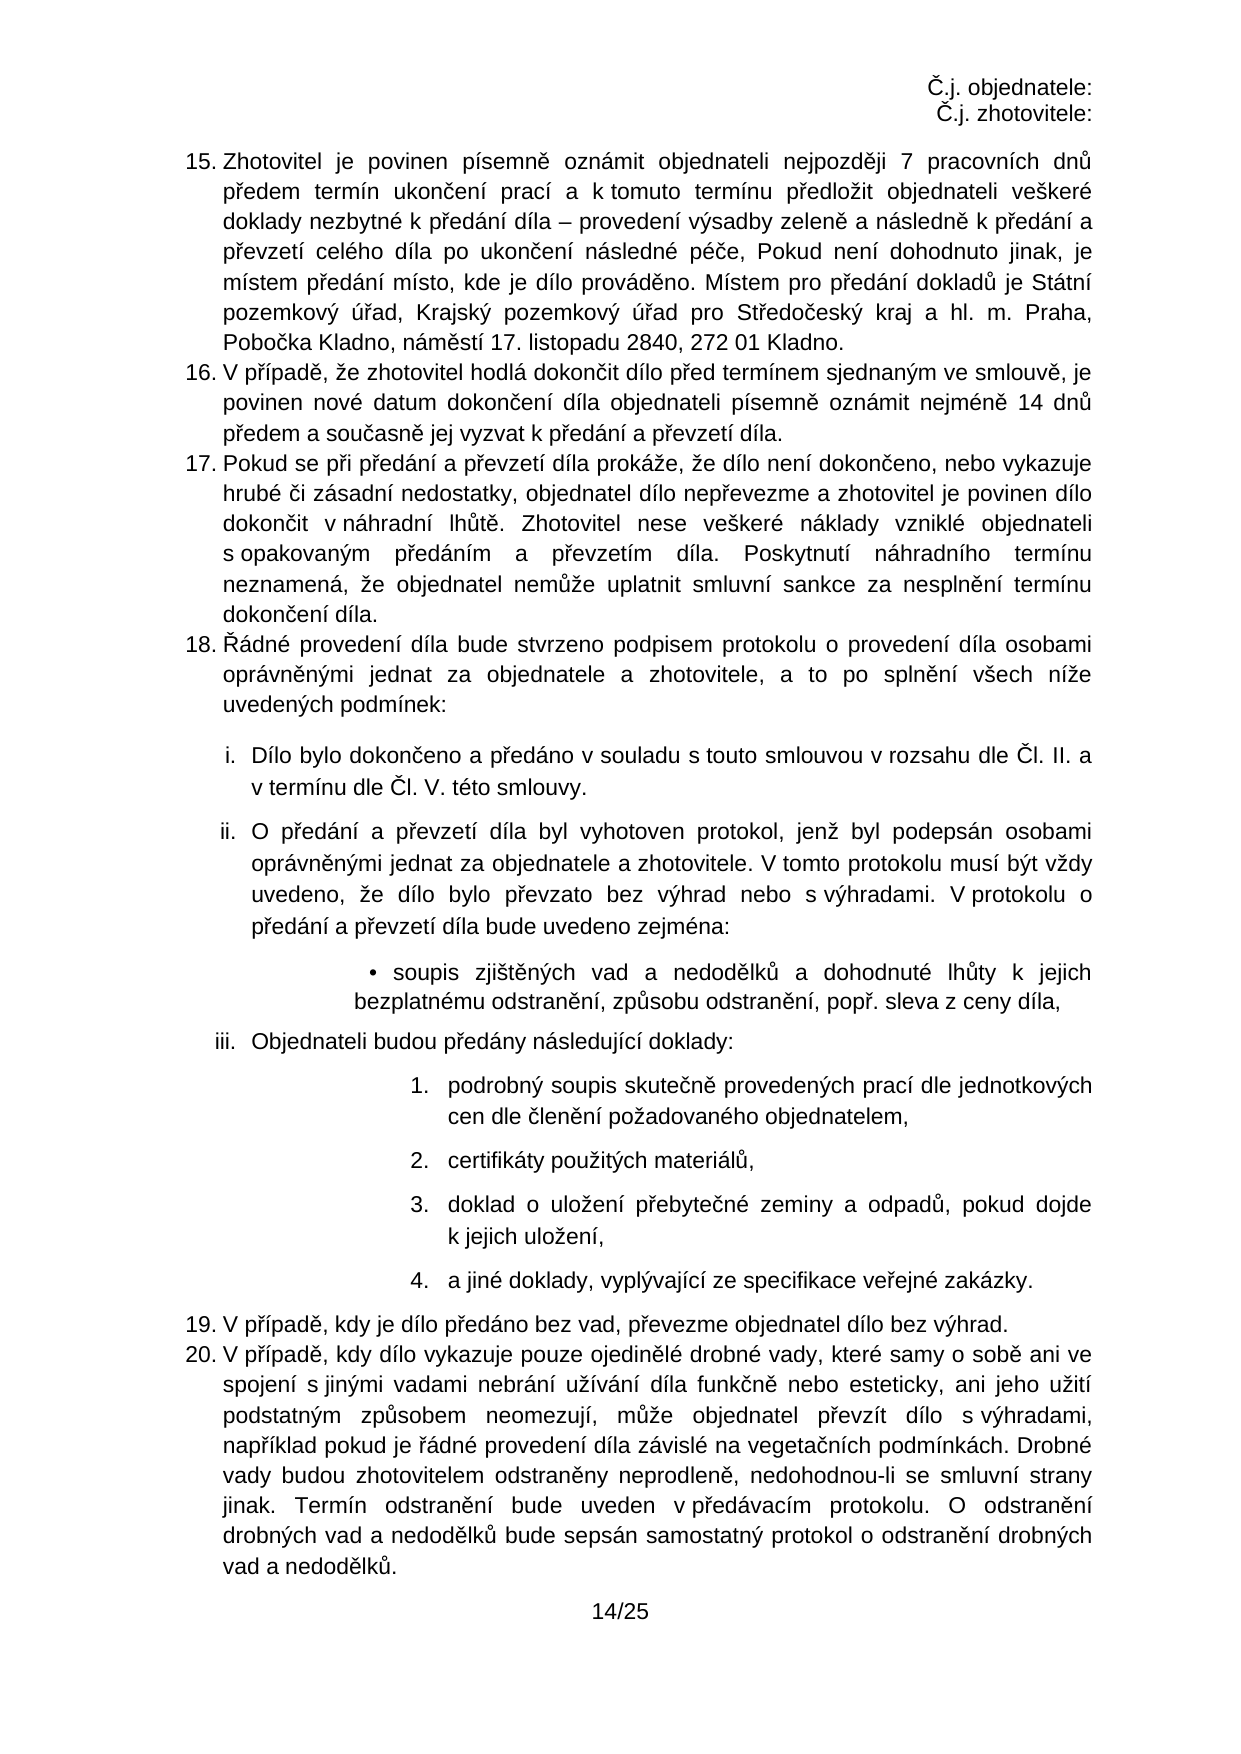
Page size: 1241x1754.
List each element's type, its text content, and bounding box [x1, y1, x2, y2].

list certifikáty použitých materiálů, [410, 1147, 1093, 1174]
list V případě, kdy dílo vykazuje pouze ojedinělé drobné vady, které samy o sobě ani ve spojení s jinými vadami nebrání užívání díla funkčně nebo esteticky, ani jeho užití podstatným způsobem neomezují, může objednatel převzít dílo s výhradami, například pokud je řádné provedení díla závislé na vegetačních podmínkách. Drobné vady budou zhotovitelem odstraněny neprodleně, nedohodnou-li se smluvní strany jinak. Termín odstranění bude uveden v předávacím protokolu. O odstranění drobných vad a nedodělků bude sepsán samostatný protokol o odstranění drobných vad a nedodělků. [185, 1341, 1093, 1579]
list Zhotovitel je povinen písemně oznámit objednateli nejpozději 7 pracovních dnů předem termín ukončení prací a k tomuto termínu předložit objednateli veškeré doklady nezbytné k předání díla – provedení výsadby zeleně a následně k předání a převzetí celého díla po ukončení následné péče, Pokud není dohodnuto jinak, je místem předání místo, kde je dílo prováděno. Místem pro předání dokladů je Státní pozemkový úřad, Krajský pozemkový úřad pro Středočeský kraj a hl. m. Praha, Pobočka Kladno, náměstí 17. listopadu 2840, 272 01 Kladno. [185, 148, 1093, 355]
list a jiné doklady, vyplývající ze specifikace veřejné zakázky. [410, 1267, 1093, 1293]
list V případě, že zhotovitel hodlá dokončit dílo před termínem sjednaným ve smlouvě, je povinen nové datum dokončení díla objednateli písemně oznámit nejméně 14 dnů předem a současně jej vyzvat k předání a převzetí díla. [185, 359, 1093, 446]
list Pokud se při předání a převzetí díla prokáže, že dílo není dokončeno, nebo vykazuje hrubé či zásadní nedostatky, objednatel dílo nepřevezme a zhotovitel je povinen dílo dokončit v náhradní lhůtě. Zhotovitel nese veškeré náklady vzniklé objednateli s opakovaným předáním a převzetím díla. Poskytnutí náhradního termínu neznamená, že objednatel nemůže uplatnit smluvní sankce za nesplnění termínu dokončení díla. [185, 450, 1093, 627]
list podrobný soupis skutečně provedených prací dle jednotkových cen dle členění požadovaného objednatelem, [410, 1072, 1093, 1129]
list Dílo bylo dokončeno a předáno v souladu s touto smlouvou v rozsahu dle Čl. II. a v termínu dle Čl. V. této smlouvy. [236, 742, 1093, 800]
list V případě, kdy je dílo předáno bez vad, převezme objednatel dílo bez výhrad. [185, 1311, 1093, 1337]
list doklad o uložení přebytečné zeminy a odpadů, pokud dojde k jejich uložení, [410, 1191, 1093, 1249]
list Řádné provedení díla bude stvrzeno podpisem protokolu o provedení díla osobami oprávněnými jednat za objednatele a zhotovitele, a to po splnění všech níže uvedených podmínek: [185, 631, 1093, 718]
list O předání a převzetí díla byl vyhotoven protokol, jenž byl podepsán osobami oprávněnými jednat za objednatele a zhotovitele. V tomto protokolu musí být vždy uvedeno, že dílo bylo převzato bez výhrad nebo s výhradami. V protokolu o předání a převzetí díla bude uvedeno zejména: [236, 818, 1093, 939]
text • soupis zjištěných vad a nedodělků a dohodnuté lhůty k jejich bezplatnému odstranění, způsobu odstranění, popř. sleva z ceny díla, [354, 957, 1093, 1015]
list Objednateli budou předány následující doklady: [236, 1028, 1093, 1054]
